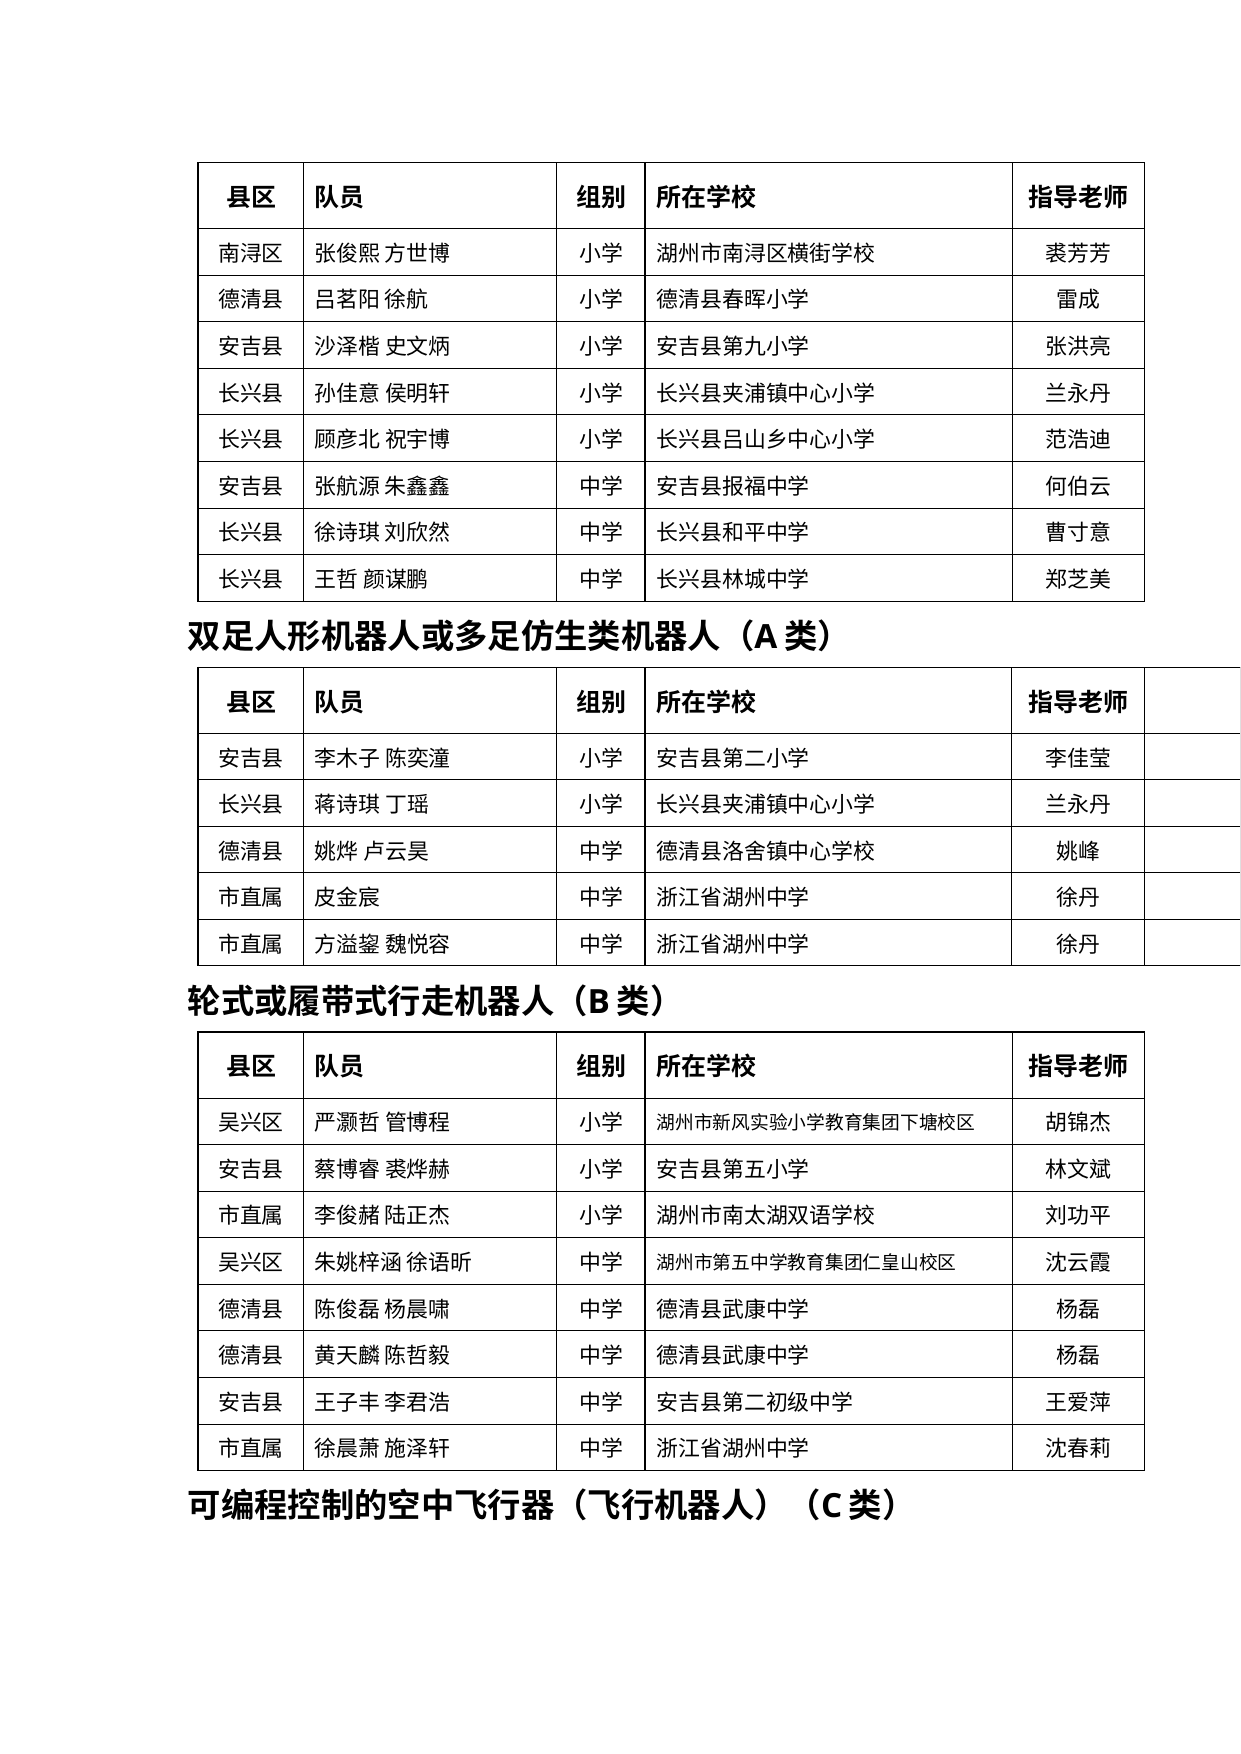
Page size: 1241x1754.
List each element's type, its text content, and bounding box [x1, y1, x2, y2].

table_cell 张航源 朱鑫鑫 [304, 462, 556, 507]
table_cell 安吉县第五小学 [646, 1145, 1012, 1191]
table_cell 沈云霞 [1013, 1238, 1144, 1284]
table_cell 王爱萍 [1013, 1378, 1144, 1423]
table_cell 皮金宸 [304, 873, 556, 919]
table_cell 市直属 [199, 873, 303, 919]
table_cell [1145, 734, 1240, 779]
table_cell 安吉县 [199, 1145, 303, 1191]
table_cell 曹寸意 [1013, 509, 1144, 554]
table_cell 方溢鋆 魏悦容 [304, 920, 556, 965]
table_cell 胡锦杰 [1013, 1099, 1144, 1144]
table_cell [1145, 873, 1240, 919]
table_cell 范浩迪 [1013, 415, 1144, 461]
table_cell 市直属 [199, 1192, 303, 1237]
table_header 组别 [557, 668, 644, 733]
table_cell 严灏哲 管博程 [304, 1099, 556, 1144]
table_cell 长兴县 [199, 555, 303, 601]
table_cell 小学 [557, 1099, 644, 1144]
table_cell 安吉县报福中学 [646, 462, 1012, 507]
table_cell 长兴县吕山乡中心小学 [646, 415, 1012, 461]
table_cell 德清县武康中学 [646, 1331, 1012, 1377]
table_cell 浙江省湖州中学 [646, 1425, 1012, 1470]
table_cell 中学 [557, 1285, 644, 1330]
table_cell 长兴县 [199, 780, 303, 826]
table_cell 德清县 [199, 1331, 303, 1377]
table_cell 小学 [557, 1192, 644, 1237]
table_cell 德清县 [199, 276, 303, 321]
table_cell 长兴县 [199, 369, 303, 414]
table_cell 小学 [557, 415, 644, 461]
table_cell 李俊赭 陆正杰 [304, 1192, 556, 1237]
table_cell 德清县春晖小学 [646, 276, 1012, 321]
table_cell 安吉县第二初级中学 [646, 1378, 1012, 1423]
table_cell 中学 [557, 1425, 644, 1470]
table_cell 刘功平 [1013, 1192, 1144, 1237]
table_cell 小学 [557, 229, 644, 274]
table_cell 蒋诗琪 丁瑶 [304, 780, 556, 826]
table_cell 中学 [557, 873, 644, 919]
table_cell 小学 [557, 322, 644, 368]
table_cell 德清县武康中学 [646, 1285, 1012, 1330]
table_header 指导老师 [1013, 1033, 1144, 1097]
table_header [1145, 668, 1240, 733]
table_cell 中学 [557, 509, 644, 554]
table_cell 李木子 陈奕潼 [304, 734, 556, 779]
table_cell 徐丹 [1012, 920, 1144, 965]
table_cell 长兴县 [199, 509, 303, 554]
table_cell 吴兴区 [199, 1238, 303, 1284]
table_cell 蔡博睿 裘烨赫 [304, 1145, 556, 1191]
table_cell 小学 [557, 1145, 644, 1191]
table_cell 杨磊 [1013, 1285, 1144, 1330]
table_cell 小学 [557, 780, 644, 826]
table_cell 小学 [557, 369, 644, 414]
table_cell 朱姚梓涵 徐语昕 [304, 1238, 556, 1284]
table_cell 中学 [557, 462, 644, 507]
table_cell 吕茗阳 徐航 [304, 276, 556, 321]
table_cell 王子丰 李君浩 [304, 1378, 556, 1423]
text 轮式或履带式行走机器人（B类） [187, 966, 1053, 1031]
table_cell 张洪亮 [1013, 322, 1144, 368]
table_cell [1145, 920, 1240, 965]
table_cell 安吉县第九小学 [646, 322, 1012, 368]
table_cell 中学 [557, 920, 644, 965]
table_cell 市直属 [199, 1425, 303, 1470]
table_cell 吴兴区 [199, 1099, 303, 1144]
table_cell 姚峰 [1012, 827, 1144, 872]
table_cell 何伯云 [1013, 462, 1144, 507]
table_header 所在学校 [646, 1033, 1012, 1097]
table_header 所在学校 [646, 668, 1011, 733]
table_cell 沙泽楷 史文炳 [304, 322, 556, 368]
table_cell 小学 [557, 734, 644, 779]
table_cell 王哲 颜谋鹏 [304, 555, 556, 601]
table_cell 中学 [557, 1378, 644, 1423]
table_cell 徐诗琪 刘欣然 [304, 509, 556, 554]
table_cell 湖州市新风实验小学教育集团下塘校区 [646, 1099, 1012, 1144]
table_cell 湖州市南太湖双语学校 [646, 1192, 1012, 1237]
table_header 组别 [557, 163, 644, 228]
table_cell 湖州市南浔区横街学校 [646, 229, 1012, 274]
table_header 县区 [199, 163, 303, 228]
table_cell 黄天麟 陈哲毅 [304, 1331, 556, 1377]
table_cell 林文斌 [1013, 1145, 1144, 1191]
table_cell 长兴县林城中学 [646, 555, 1012, 601]
table_cell 中学 [557, 827, 644, 872]
table_cell 张俊熙 方世博 [304, 229, 556, 274]
table_cell 陈俊磊 杨晨啸 [304, 1285, 556, 1330]
table_header 队员 [304, 1033, 556, 1097]
table_cell 中学 [557, 1238, 644, 1284]
table_cell 安吉县 [199, 1378, 303, 1423]
table_cell 李佳莹 [1012, 734, 1144, 779]
table_cell 安吉县 [199, 734, 303, 779]
table_header 县区 [199, 1033, 303, 1097]
table_header 县区 [199, 668, 303, 733]
table_cell 安吉县 [199, 322, 303, 368]
table_cell 徐丹 [1012, 873, 1144, 919]
table_cell [1145, 827, 1240, 872]
table_cell 浙江省湖州中学 [646, 920, 1011, 965]
table_header 指导老师 [1013, 163, 1144, 228]
table_cell 中学 [557, 1331, 644, 1377]
table_cell 南浔区 [199, 229, 303, 274]
table_cell 德清县 [199, 1285, 303, 1330]
table_cell 孙佳意 侯明轩 [304, 369, 556, 414]
table_cell 顾彦北 祝宇博 [304, 415, 556, 461]
table_cell 郑芝美 [1013, 555, 1144, 601]
table_header 队员 [304, 163, 556, 228]
table_cell 湖州市第五中学教育集团仁皇山校区 [646, 1238, 1012, 1284]
table_cell 德清县 [199, 827, 303, 872]
table_cell 徐晨萧 施泽轩 [304, 1425, 556, 1470]
table_header 队员 [304, 668, 556, 733]
table_cell 长兴县夹浦镇中心小学 [646, 369, 1012, 414]
table_cell 中学 [557, 555, 644, 601]
table_cell 德清县洛舍镇中心学校 [646, 827, 1011, 872]
table_cell 长兴县 [199, 415, 303, 461]
table_cell 沈春莉 [1013, 1425, 1144, 1470]
table_cell 长兴县和平中学 [646, 509, 1012, 554]
table_cell 雷成 [1013, 276, 1144, 321]
table_header 组别 [557, 1033, 644, 1097]
table_cell 小学 [557, 276, 644, 321]
table_cell 浙江省湖州中学 [646, 873, 1011, 919]
text 可编程控制的空中飞行器（飞行机器人）（C类） [187, 1471, 1053, 1536]
table_cell 长兴县夹浦镇中心小学 [646, 780, 1011, 826]
table_cell 兰永丹 [1012, 780, 1144, 826]
table_cell 姚烨 卢云昊 [304, 827, 556, 872]
text 双足人形机器人或多足仿生类机器人（A类） [187, 602, 1053, 667]
table_header 所在学校 [646, 163, 1012, 228]
table_cell 安吉县第二小学 [646, 734, 1011, 779]
table_header 指导老师 [1012, 668, 1144, 733]
table_cell 兰永丹 [1013, 369, 1144, 414]
table_cell 安吉县 [199, 462, 303, 507]
table_cell 杨磊 [1013, 1331, 1144, 1377]
table_cell 市直属 [199, 920, 303, 965]
table_cell 裘芳芳 [1013, 229, 1144, 274]
table_cell [1145, 780, 1240, 826]
